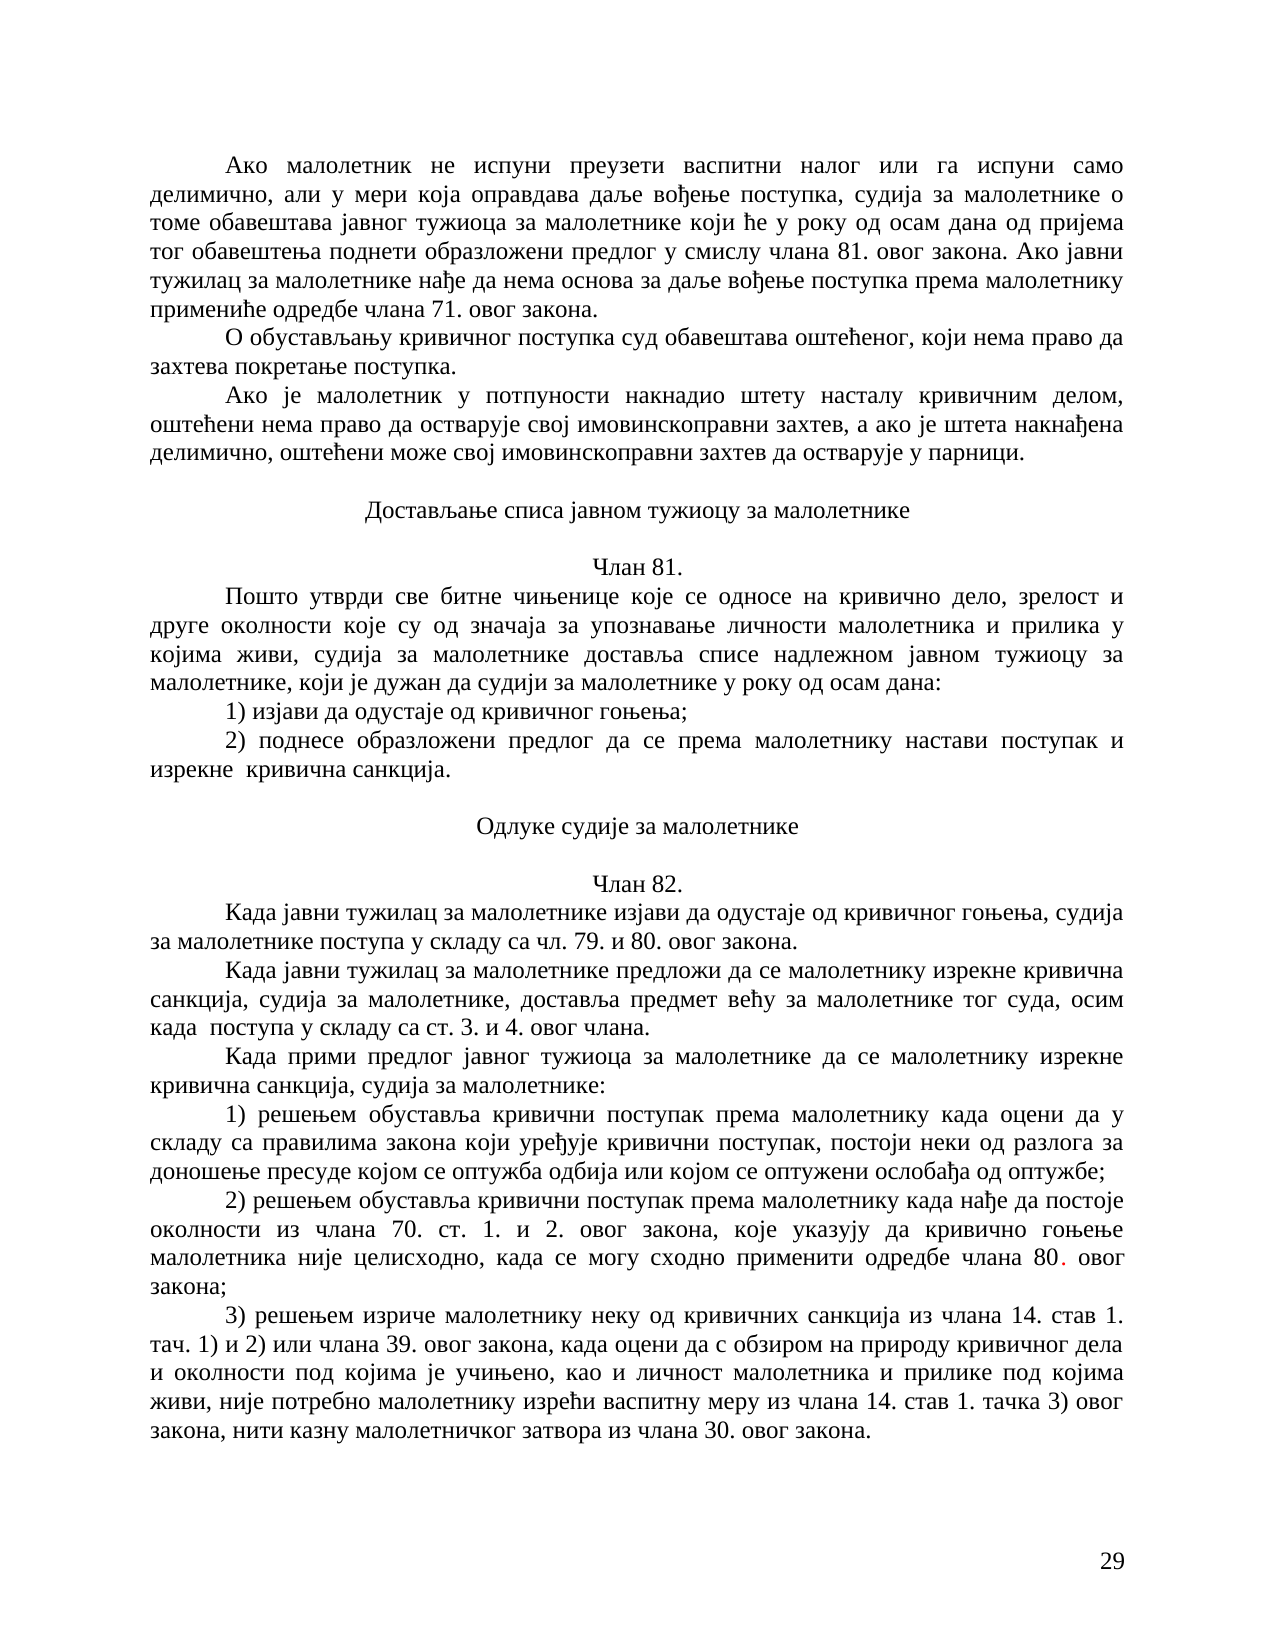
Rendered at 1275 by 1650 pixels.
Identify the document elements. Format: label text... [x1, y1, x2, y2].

text Када јавни тужилац за малолетнике изјави да одустаје од кривичног гоњења, судија за малолетнике поступа у складу са чл. 79. и 80. овог закона. [150, 897, 1125, 955]
text Када прими предлог јавног тужиоца за малолетнике да се малолетнику изрекне кривична санкција, судија за малолетнике: [150, 1041, 1125, 1099]
text Пошто утврди све битне чињенице које се односе на кривично дело, зрелост и друге околности које су од значаја за упознавање личности малолетника и прилика у којима живи, судија за малолетнике доставља списе надлежном јавном тужиоцу за малолетнике, који је дужан да судији за малолетнике у року од осам дана: [150, 581, 1125, 696]
text Одлуке судије за малолетнике [150, 811, 1125, 840]
text Када јавни тужилац за малолетнике предложи да се малолетнику изрекне кривична санкција, судија за малолетнике, доставља предмет већу за малолетнике тог суда, осим када поступа у складу са ст. 3. и 4. овог члана. [150, 955, 1125, 1041]
text Члан 82. [150, 869, 1125, 897]
text 2) решењем обуставља кривични поступак према малолетнику када нађе да постоје околности из члана 70. ст. 1. и 2. овог закона, које указују да кривично гоњење малолетника није целисходно, када се могу сходно применити одредбе члана 80. овог закона; [150, 1185, 1125, 1300]
text О обустављању кривичног поступка суд обавештава оштећеног, који нема право да захтева покретање поступка. [150, 322, 1125, 380]
text Достављање списа јавном тужиоцу за малолетнике [150, 495, 1125, 524]
text 3) решењем изриче малолетнику неку од кривичних санкција из члана 14. став 1. тач. 1) и 2) или члана 39. овог закона, када оцени да с обзиром на природу кривичног дела и околности под којима је учињено, као и личност малолетника и прилике под којима живи, није потребно малолетнику изрећи васпитну меру из члана 14. став 1. тачка 3) овог закона, нити казну малолетничког затвора из члана 30. овог закона. [150, 1300, 1125, 1444]
text 1) решењем обуставља кривични поступак према малолетнику када оцени да у складу са правилима закона који уређује кривични поступак, постоји неки од разлога за доношење пресуде којом се оптужба одбија или којом се оптужени ослобађа од оптужбе; [150, 1099, 1125, 1185]
text 1) изјави да одустаје од кривичног гоњења; [150, 696, 1125, 725]
text Ако малолетник не испуни преузети васпитни налог или га испуни само делимично, али у мери која оправдава даље вођење поступка, судија за малолетнике о томе обавештава јавног тужиоца за малолетнике који ће у року од осам дана од пријема тог обавештења поднети образложени предлог у смислу члана 81. овог закона. Ако јавни тужилац за малолетнике нађе да нема основа за даље вођење поступка према малолетнику примениће одредбе члана 71. овог закона. [150, 150, 1125, 322]
text Ако је малолетник у потпуности накнадио штету насталу кривичним делом, оштећени нема право да остварује свој имовинскоправни захтев, а ако је штета накнађена делимично, оштећени може свој имовинскоправни захтев да остварује у парници. [150, 380, 1125, 466]
text 2) поднесе образложени предлог да се према малолетнику настави поступак и изрекне кривична санкција. [150, 725, 1125, 782]
text Члан 81. [150, 552, 1125, 581]
